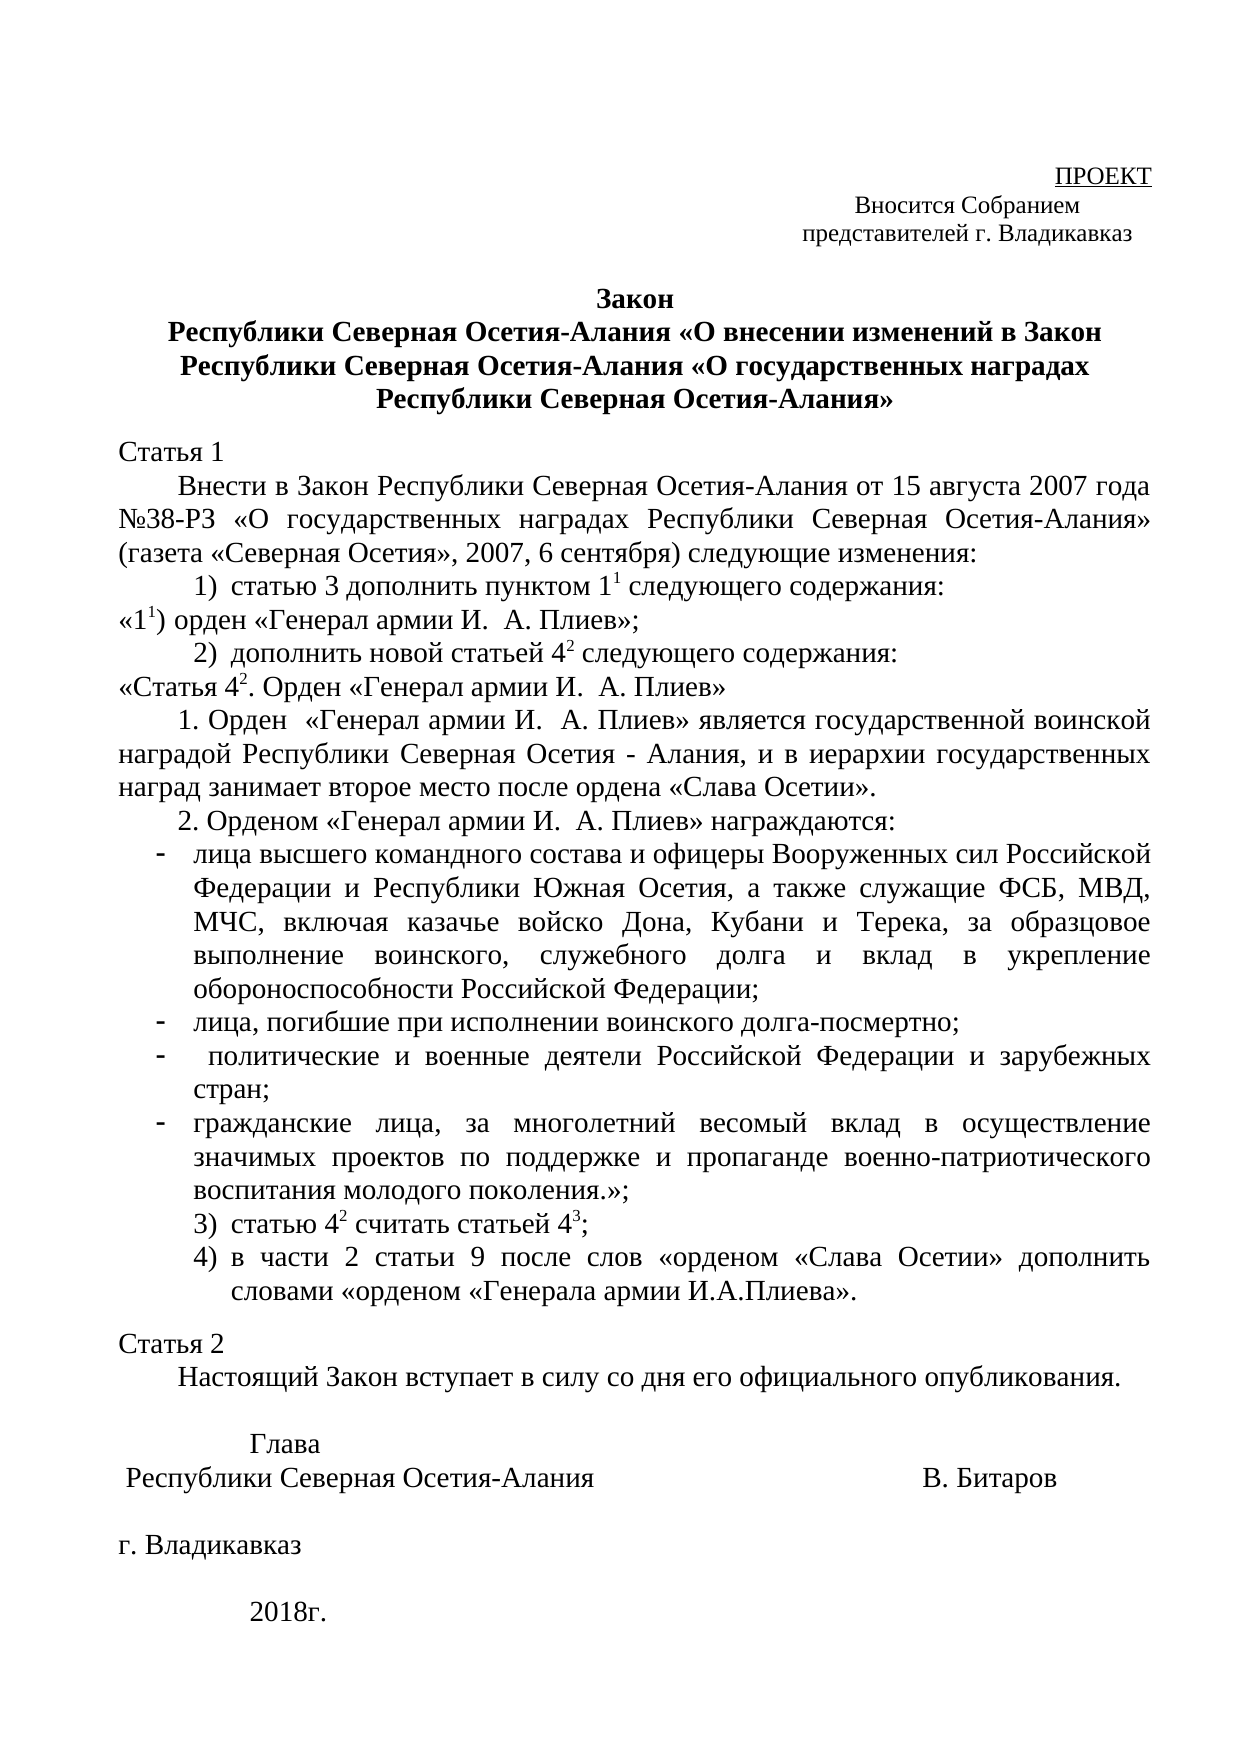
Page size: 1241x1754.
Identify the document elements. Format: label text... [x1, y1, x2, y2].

text Глава [118, 1426, 1152, 1460]
text ПРОЕКТ [783, 161, 1152, 190]
list лица, погибшие при исполнении воинского долга-посмертно; [156, 1004, 1152, 1038]
text «Статья 42. Орден «Генерал армии И. А. Плиев» [118, 669, 1152, 702]
list статью 42 считать статьей 43; [193, 1206, 1152, 1239]
list дополнить новой статьей 42 следующего содержания: [193, 635, 1152, 669]
text 1. Орден «Генерал армии И. А. Плиев» является государственной воинской наградой Республики Северная Осетия - Алания, и в иерархии государственных наград занимает второе место после ордена «Слава Осетии». [118, 702, 1152, 803]
text Статья 1 [118, 434, 1152, 468]
text Закон [118, 281, 1152, 314]
text г. Владикавказ [118, 1527, 1152, 1561]
text Вносится Собранием [783, 190, 1152, 218]
list в части 2 статьи 9 после слов «орденом «Слава Осетии» дополнить словами «орденом «Генерала армии И.А.Плиева». [193, 1239, 1152, 1307]
list гражданские лица, за многолетний весомый вклад в осуществление значимых проектов по поддержке и пропаганде военно-патриотического воспитания молодого поколения.»; [156, 1105, 1152, 1206]
text Внести в Закон Республики Северная Осетия-Алания от 15 августа 2007 года №38-РЗ «О государственных наградах Республики Северная Осетия-Алания» (газета «Северная Осетия», 2007, 6 сентября) следующие изменения: [118, 468, 1152, 568]
text Республики Северная Осетия-Алания В. Битаров [118, 1460, 1152, 1493]
text «11) орден «Генерал армии И. А. Плиев»; [118, 602, 1152, 635]
text Настоящий Закон вступает в силу со дня его официального опубликования. [118, 1359, 1152, 1393]
text Статья 2 [118, 1326, 1152, 1359]
text Республики Северная Осетия-Алания «О внесении изменений в Закон Республики Северная Осетия-Алания «О государственных наградах Республики Северная Осетия-Алания» [118, 314, 1152, 415]
text представителей г. Владикавказ [783, 218, 1152, 247]
text 2. Орденом «Генерал армии И. А. Плиев» награждаются: [118, 803, 1152, 837]
list лица высшего командного состава и офицеры Вооруженных сил Российской Федерации и Республики Южная Осетия, а также служащие ФСБ, МВД, МЧС, включая казачье войско Дона, Кубани и Терека, за образцовое выполнение воинского, служебного долга и вклад в укрепление обороноспособности Российской Федерации; [156, 837, 1152, 1004]
list политические и военные деятели Российской Федерации и зарубежных стран; [156, 1038, 1152, 1105]
text 2018г. [118, 1594, 1152, 1628]
list статью 3 дополнить пунктом 11 следующего содержания: [193, 568, 1152, 602]
